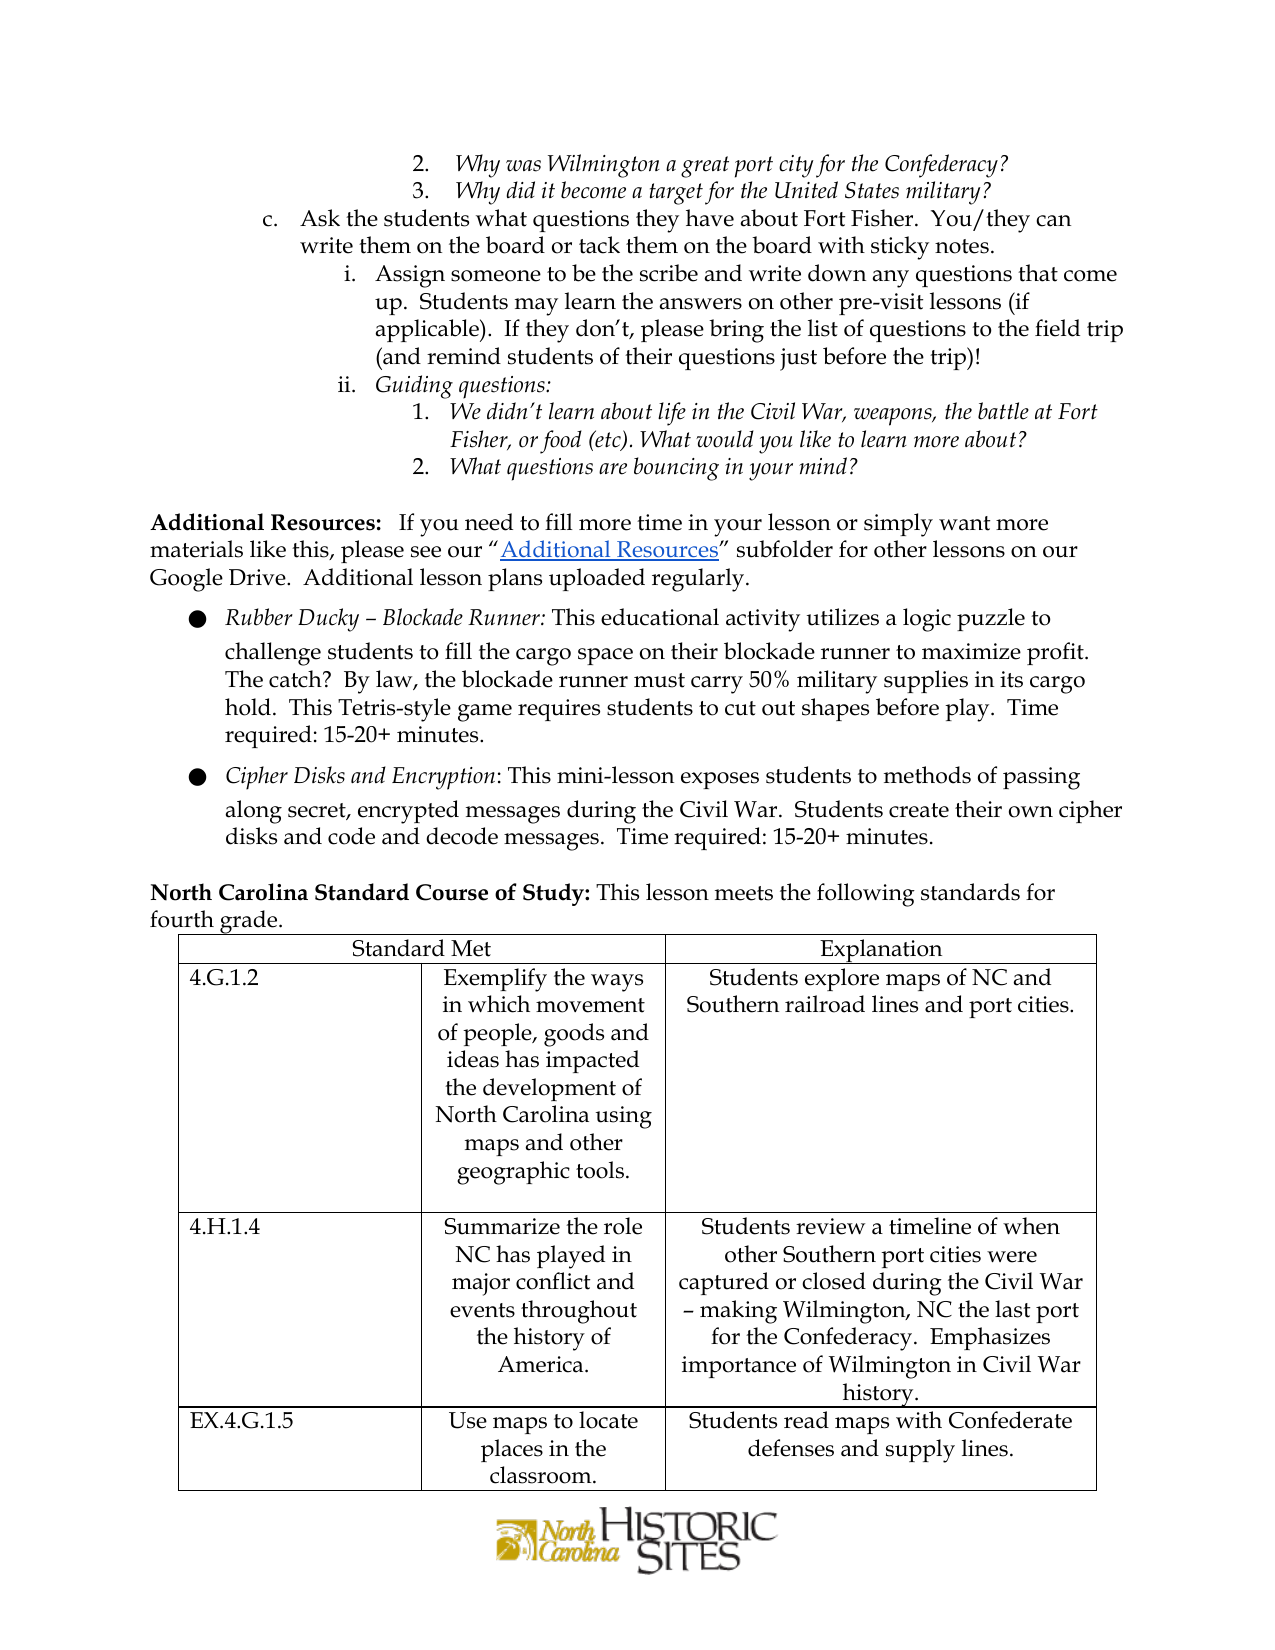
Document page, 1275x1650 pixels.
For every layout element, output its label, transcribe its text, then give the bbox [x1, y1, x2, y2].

table_cell 4.G.1.2 [179, 964, 421, 1212]
list Rubber Ducky – Blockade Runner: This educational activity utilizes a logic puzzle to challenge students to fill the cargo space on their blockade runner to maximize profit. The catch? By law, the blockade runner must carry 50% military supplies in its cargo hold. This Tetris-style game requires students to cut out shapes before play. Time required: 15-20+ minutes. [187, 592, 1125, 749]
list Assign someone to be the scribe and write down any questions that come up. Students may learn the answers on other pre-visit lessons (if applicable). If they don’t, please bring the list of questions to the field trip (and remind students of their questions just before the trip)! [356, 260, 1125, 371]
picture [496, 1506, 779, 1575]
table_cell EX.4.G.1.5 [179, 1408, 421, 1490]
table_cell Students review a timeline of when other Southern port cities were captured or closed during the Civil War – making Wilmington, NC the last port for the Confederacy. Emphasizes importance of Wilmington in Civil War history. [666, 1213, 1096, 1406]
text North Carolina Standard Course of Study: This lesson meets the following standards for fourth grade. [150, 879, 1125, 934]
table_header Explanation [666, 935, 1096, 963]
table_cell 4.H.1.4 [179, 1213, 421, 1406]
list Why did it become a target for the United States military? [412, 178, 1125, 205]
table_cell Summarize the role NC has played in major conflict and events throughout the history of America. [422, 1213, 665, 1406]
table_cell Students read maps with Confederate defenses and supply lines. [666, 1408, 1096, 1490]
table_cell Exemplify the ways in which movement of people, goods and ideas has impacted the development of North Carolina using maps and other geographic tools. [422, 964, 665, 1212]
table_header Standard Met [179, 935, 665, 963]
table_cell Use maps to locate places in the classroom. [422, 1408, 665, 1490]
text Additional Resources: If you need to fill more time in your lesson or simply want more materials like this, please see our “Additional Resources” subfolder for other lessons on our Google Drive. Additional lesson plans uploaded regularly. [150, 509, 1125, 592]
table_cell Students explore maps of NC and Southern railroad lines and port cities. [666, 964, 1096, 1212]
list We didn’t learn about life in the Civil War, weapons, the battle at Fort Fisher, or food (etc). What would you like to learn more about? [412, 398, 1125, 454]
list Guiding questions: [356, 371, 1125, 398]
list Cipher Disks and Encryption: This mini-lesson exposes students to methods of passing along secret, encrypted messages during the Civil War. Students create their own cipher disks and code and decode messages. Time required: 15-20+ minutes. [187, 749, 1125, 851]
list Why was Wilmington a great port city for the Confederacy? [412, 150, 1125, 178]
list Ask the students what questions they have about Fort Fisher. You/they can write them on the board or tack them on the board with sticky notes. [262, 205, 1125, 260]
list What questions are bouncing in your mind? [412, 454, 1125, 481]
